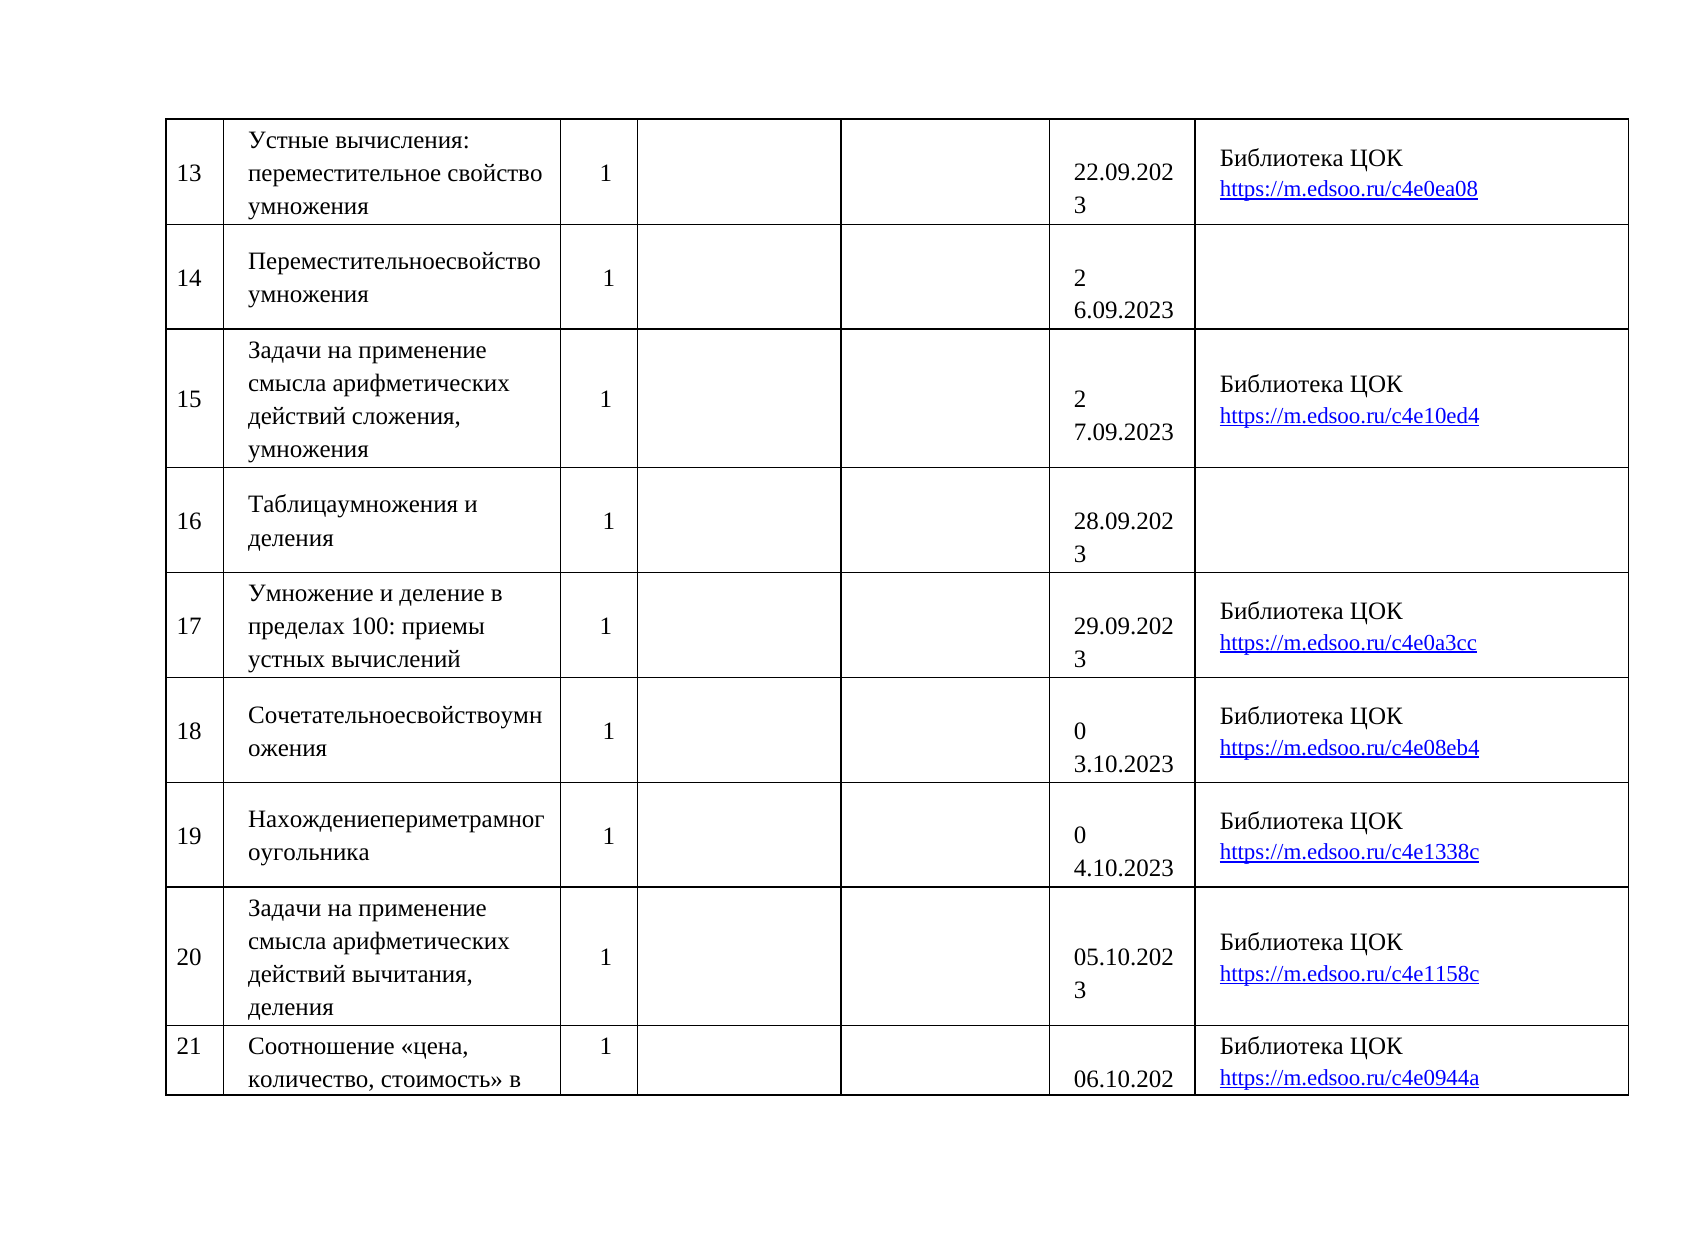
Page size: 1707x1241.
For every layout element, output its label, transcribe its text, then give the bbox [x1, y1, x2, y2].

table_cell [842, 888, 1049, 1024]
table_cell 1 [561, 678, 637, 781]
table_cell [842, 573, 1049, 677]
table_cell 14 [167, 225, 223, 328]
table_cell Устные вычисления: переместительное свойство умножения [224, 120, 560, 223]
table_cell [842, 225, 1049, 328]
table_cell 20 [167, 888, 223, 1024]
table_cell Библиотека ЦОК https://m.edsoo.ru/c4e1158c [1196, 888, 1628, 1024]
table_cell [1196, 1026, 1628, 1094]
table_cell Нахождениепериметрамногоугольника [224, 783, 560, 886]
table_cell 1 [561, 330, 637, 467]
table_cell Задачи на применение смысла арифметических действий сложения, умножения [224, 330, 560, 467]
table_cell 21 [167, 1026, 223, 1094]
table_cell Библиотека ЦОК https://m.edsoo.ru/c4e0ea08 [1196, 120, 1628, 223]
table_cell [842, 468, 1049, 571]
table_cell Умножение и деление в пределах 100: приемы устных вычислений [224, 573, 560, 677]
table_cell [842, 120, 1049, 223]
table_cell [638, 225, 840, 328]
table_cell 1 [561, 783, 637, 886]
table_cell Сочетательноесвойствоумножения [224, 678, 560, 781]
table_cell 1 [561, 225, 637, 328]
table_cell 1 [561, 468, 637, 571]
table_cell [638, 678, 840, 781]
table_cell 03.10.2023 [1050, 678, 1194, 781]
table_cell 1 [561, 573, 637, 677]
table_cell 06.10.2023 [1050, 1026, 1194, 1094]
table_cell Переместительноесвойствоумножения [224, 225, 560, 328]
table_cell [1196, 225, 1628, 328]
table_cell Таблицаумножения и деления [224, 468, 560, 571]
table_cell 27.09.2023 [1050, 330, 1194, 467]
table_cell 26.09.2023 [1050, 225, 1194, 328]
table_cell 19 [167, 783, 223, 886]
table_cell 29.09.2023 [1050, 573, 1194, 677]
table_cell Задачи на применение смысла арифметических действий вычитания, деления [224, 888, 560, 1024]
table_cell 18 [167, 678, 223, 781]
table_cell [638, 1026, 840, 1094]
table_cell [1196, 468, 1628, 571]
table_cell 1 [561, 120, 637, 223]
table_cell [224, 1026, 560, 1094]
table_cell Библиотека ЦОК https://m.edsoo.ru/c4e0a3cc [1196, 573, 1628, 677]
table_cell 1 [561, 888, 637, 1024]
table_cell [842, 678, 1049, 781]
table_cell 17 [167, 573, 223, 677]
table_cell Библиотека ЦОК https://m.edsoo.ru/c4e1338c [1196, 783, 1628, 886]
table_cell 22.09.2023 [1050, 120, 1194, 223]
table_cell [638, 888, 840, 1024]
table_cell [842, 1026, 1049, 1094]
table_cell 15 [167, 330, 223, 467]
table_cell [842, 330, 1049, 467]
table_cell 13 [167, 120, 223, 223]
table_cell [638, 573, 840, 677]
table_cell Библиотека ЦОК https://m.edsoo.ru/c4e10ed4 [1196, 330, 1628, 467]
table_cell 04.10.2023 [1050, 783, 1194, 886]
table_cell 28.09.2023 [1050, 468, 1194, 571]
table_cell 16 [167, 468, 223, 571]
table_cell [638, 330, 840, 467]
table_cell [842, 783, 1049, 886]
table_cell [638, 120, 840, 223]
table_cell 05.10.2023 [1050, 888, 1194, 1024]
table_cell Библиотека ЦОК https://m.edsoo.ru/c4e08eb4 [1196, 678, 1628, 781]
table_cell [638, 468, 840, 571]
table_cell 1 [561, 1026, 637, 1094]
table_cell [638, 783, 840, 886]
